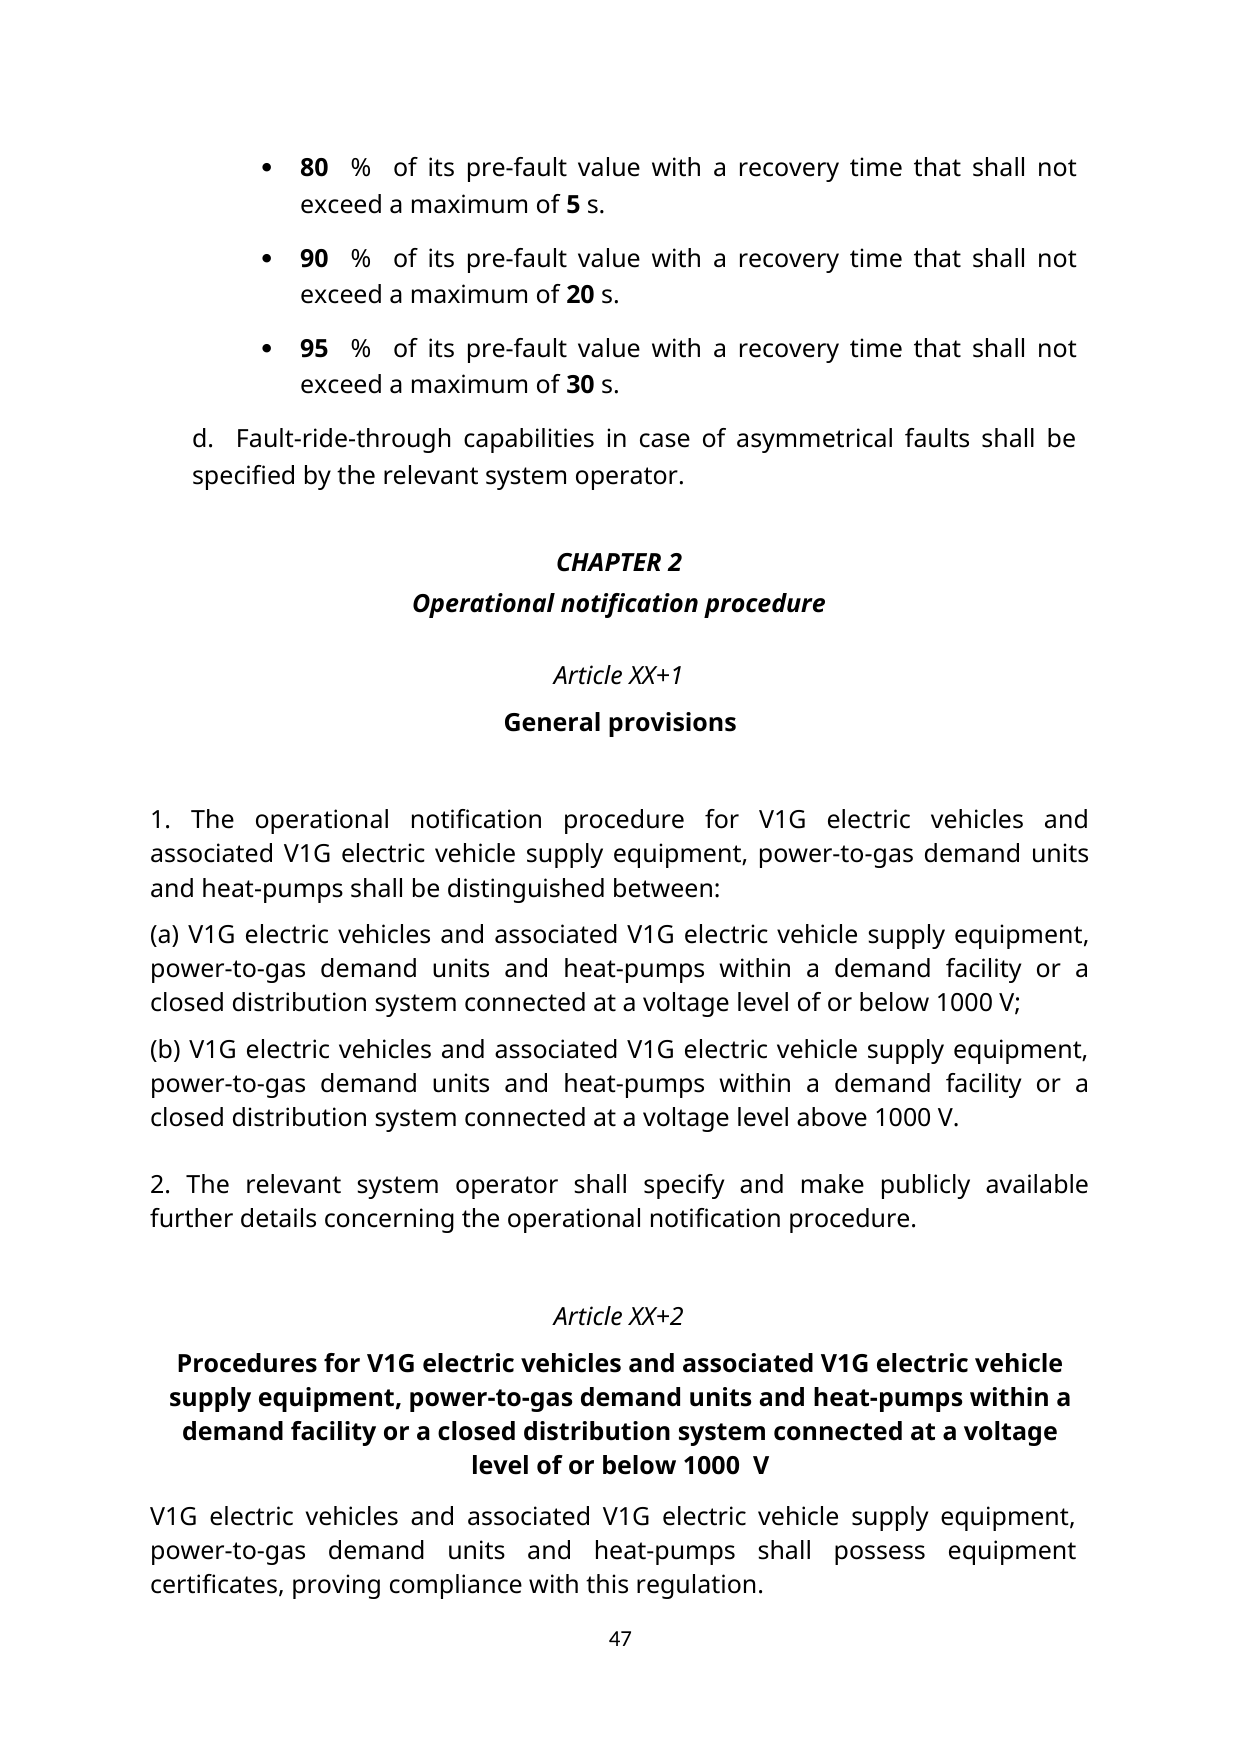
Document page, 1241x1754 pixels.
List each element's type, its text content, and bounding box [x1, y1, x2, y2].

text d. Fault-ride-through capabilities in case of asymmetrical faults shall be specified by the relevant system operator. [192, 421, 1077, 491]
text (a) V1G electric vehicles and associated V1G electric vehicle supply equipment, power-to-gas demand units and heat-pumps within a demand facility or a closed distribution system connected at a voltage level of or below 1000 V; [150, 917, 1090, 1019]
list 90 % of its pre-fault value with a recovery time that shall not exceed a maximum of 20 s. [262, 240, 1077, 311]
text 1. The operational notification procedure for V1G electric vehicles and associated V1G electric vehicle supply equipment, power-to-gas demand units and heat-pumps shall be distinguished between: [150, 802, 1090, 904]
list 80 % of its pre-fault value with a recovery time that shall not exceed a maximum of 5 s. [262, 150, 1077, 221]
text V1G electric vehicles and associated V1G electric vehicle supply equipment, power-to-gas demand units and heat-pumps shall possess equipment certificates, proving compliance with this regulation. [150, 1498, 1077, 1600]
text Article XX+1 [150, 658, 1090, 692]
text CHAPTER 2 [150, 544, 1090, 578]
text General provisions [150, 704, 1090, 738]
list 95 % of its pre-fault value with a recovery time that shall not exceed a maximum of 30 s. [262, 330, 1077, 401]
text (b) V1G electric vehicles and associated V1G electric vehicle supply equipment, power-to-gas demand units and heat-pumps within a demand facility or a closed distribution system connected at a voltage level above 1000 V. [150, 1031, 1090, 1134]
text Procedures for V1G electric vehicles and associated V1G electric vehicle supply equipment, power-to-gas demand units and heat-pumps within a demand facility or a closed distribution system connected at a voltage level of or below 1000 V [150, 1345, 1090, 1482]
text 2. The relevant system operator shall specify and make publicly available further details concerning the operational notification procedure. [150, 1167, 1090, 1235]
text Operational notification procedure [150, 586, 1090, 620]
text Article XX+2 [150, 1299, 1090, 1333]
